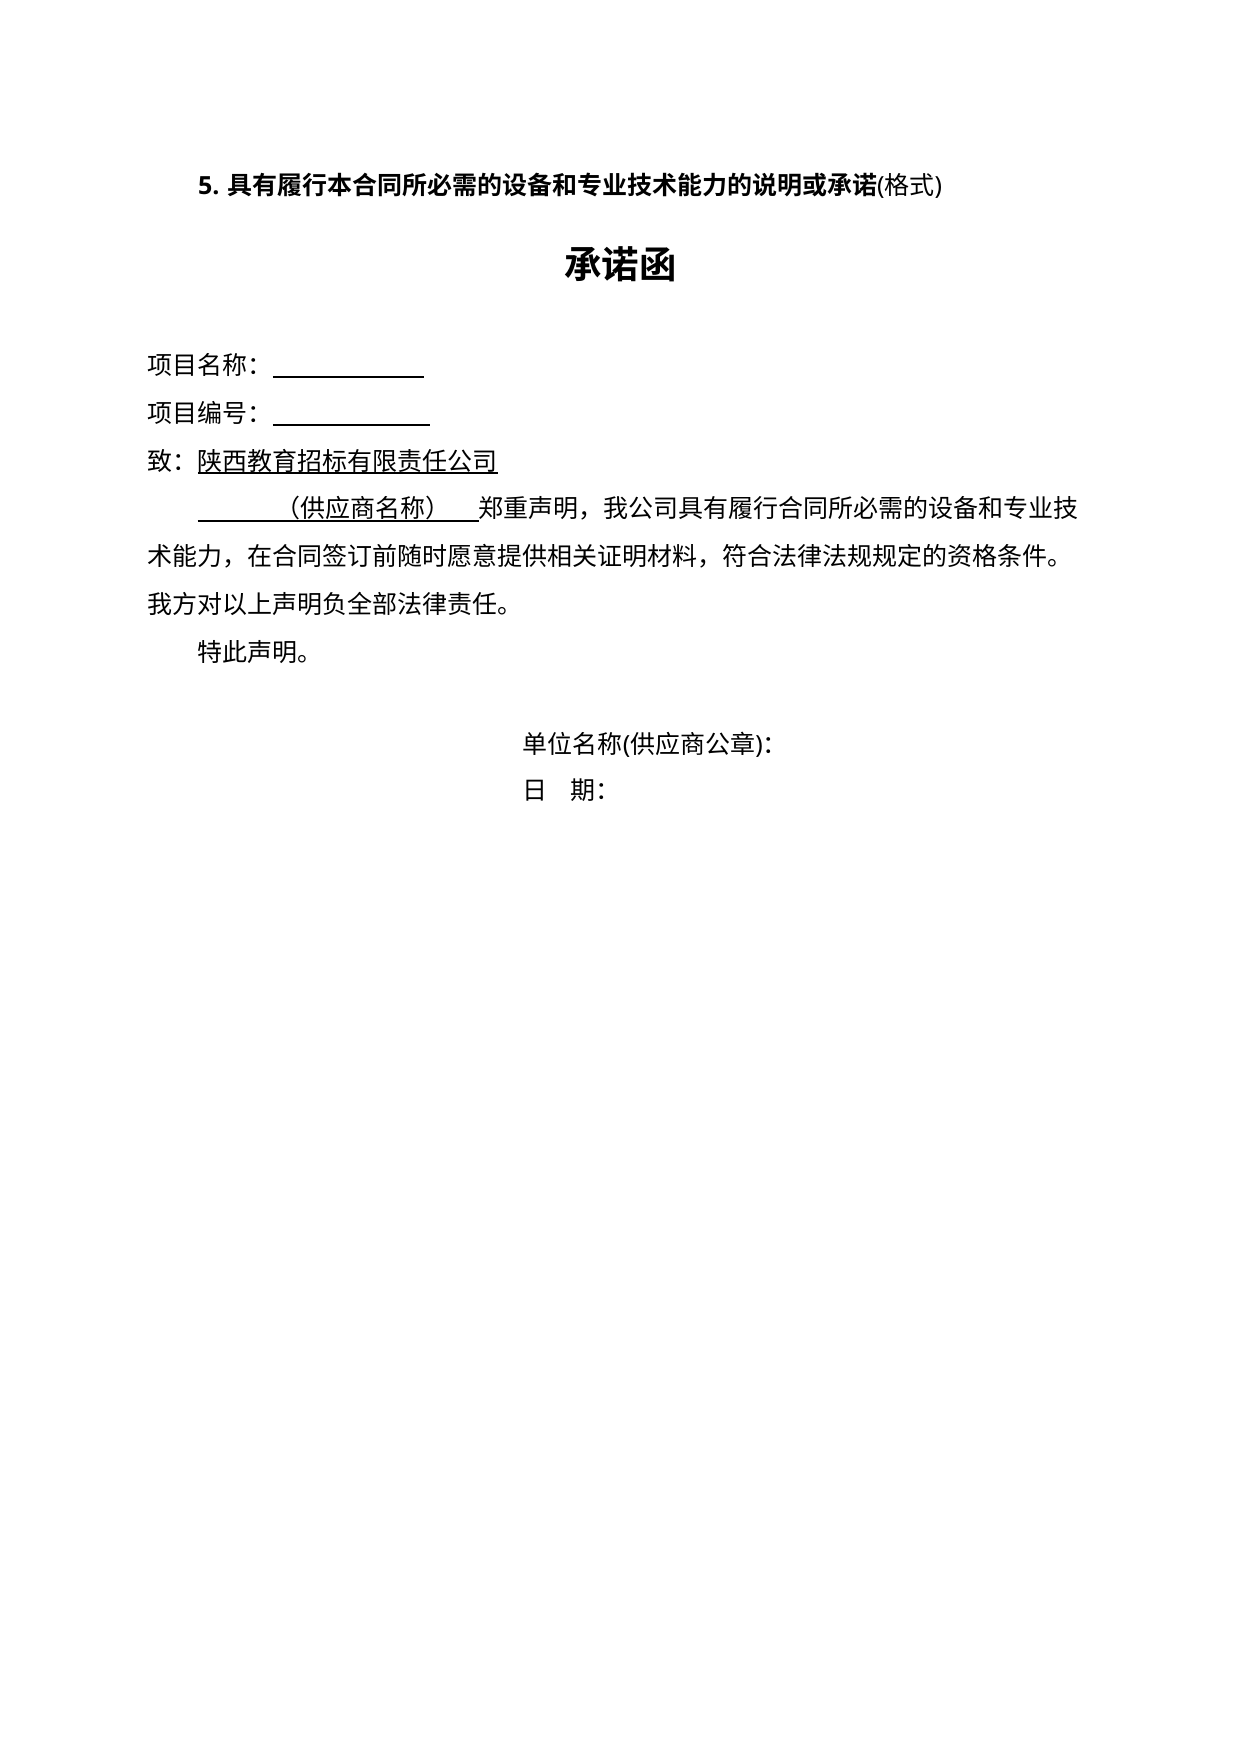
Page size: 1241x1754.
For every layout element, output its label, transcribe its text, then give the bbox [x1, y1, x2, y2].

text 致：陕西教育招标有限责任公司 [148, 432, 1093, 479]
text 项目名称： [148, 336, 1093, 384]
text 特此声明。 [148, 623, 1093, 671]
text 承诺函 [148, 240, 1093, 288]
text （供应商名称） 郑重声明，我公司具有履行合同所必需的设备和专业技术能力，在合同签订前随时愿意提供相关证明材料，符合法律法规规定的资格条件。我方对以上声明负全部法律责任。 [148, 479, 1093, 623]
text 单位名称(供应商公章)： [148, 717, 1093, 763]
text 5. 具有履行本合同所必需的设备和专业技术能力的说明或承诺(格式) [148, 148, 1093, 206]
text 日 期： [148, 763, 1093, 809]
text 项目编号： [148, 384, 1093, 432]
